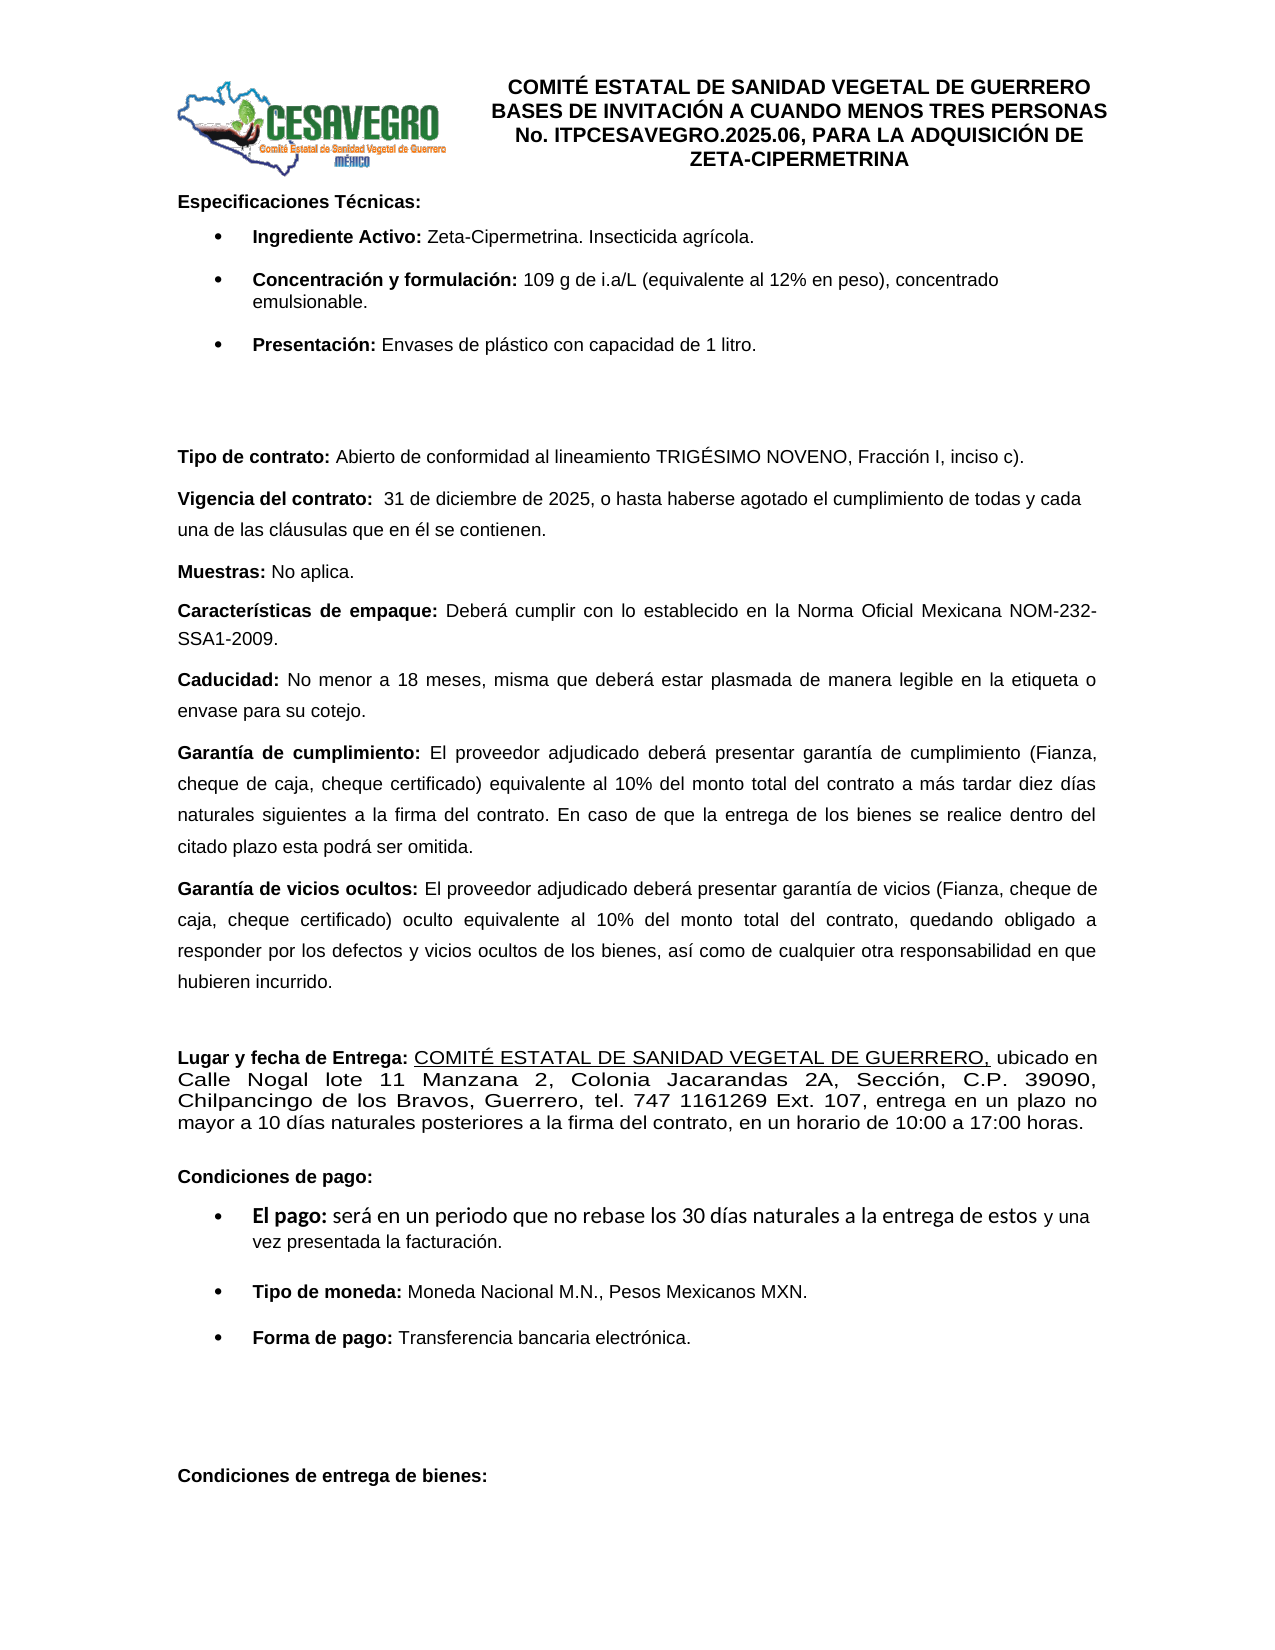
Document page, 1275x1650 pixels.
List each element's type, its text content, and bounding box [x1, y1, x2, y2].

text Condiciones de pago: [177, 1155, 1098, 1190]
text Garantía de cumplimiento: El proveedor adjudicado deberá presentar garantía de cumplimiento (Fianza, cheque de caja, cheque certificado) equivalente al 10% del monto total del contrato a más tardar diez días naturales siguientes a la firma del contrato. En caso de que la entrega de los bienes se realice dentro del citado plazo esta podrá ser omitida. [177, 734, 1098, 859]
list Concentración y formulación: 109 g de i.a/L (equivalente al 12% en peso), concentrado emulsionable. [215, 269, 1098, 312]
text Garantía de vicios ocultos: El proveedor adjudicado deberá presentar garantía de vicios (Fianza, cheque de caja, cheque certificado) oculto equivalente al 10% del monto total del contrato, quedando obligado a responder por los defectos y vicios ocultos de los bienes, así como de cualquier otra responsabilidad en que hubieren incurrido. [177, 870, 1098, 995]
text Especificaciones Técnicas: [177, 148, 1098, 215]
list Ingrediente Activo: Zeta-Cipermetrina. Insecticida agrícola. [215, 226, 1098, 247]
text Condiciones de entrega de bienes: [177, 1454, 1098, 1490]
list Presentación: Envases de plástico con capacidad de 1 litro. [215, 334, 1098, 355]
text Caducidad: No menor a 18 meses, misma que deberá estar plasmada de manera legible en la etiqueta o envase para su cotejo. [177, 661, 1098, 724]
text Características de empaque: Deberá cumplir con lo establecido en la Norma Oficial Mexicana NOM-232-SSA1-2009. [177, 595, 1098, 651]
list El pago: será en un periodo que no rebase los 30 días naturales a la entrega de estos y una vez presentada la facturación. [215, 1201, 1098, 1252]
list Tipo de moneda: Moneda Nacional M.N., Pesos Mexicanos MXN. [215, 1271, 1098, 1306]
text Lugar y fecha de Entrega: COMITÉ ESTATAL DE SANIDAD VEGETAL DE GUERRERO, ubicado en Calle Nogal lote 11 Manzana 2, Colonia Jacarandas 2A, Sección, C.P. 39090, Chilpancingo de los Bravos, Guerrero, tel. 747 1161269 Ext. 107, entrega en un plazo no mayor a 10 días naturales posteriores a la firma del contrato, en un horario de 10:00 a 17:00 horas. [177, 1047, 1098, 1133]
text Vigencia del contrato: 31 de diciembre de 2025, o hasta haberse agotado el cumplimiento de todas y cada una de las cláusulas que en él se contienen. [177, 480, 1098, 543]
list Forma de pago: Transferencia bancaria electrónica. [215, 1316, 1098, 1352]
text Tipo de contrato: Abierto de conformidad al lineamiento TRIGÉSIMO NOVENO, Fracción I, inciso c). [177, 438, 1098, 470]
picture [177, 81, 446, 148]
text Muestras: No aplica. [177, 553, 1098, 584]
